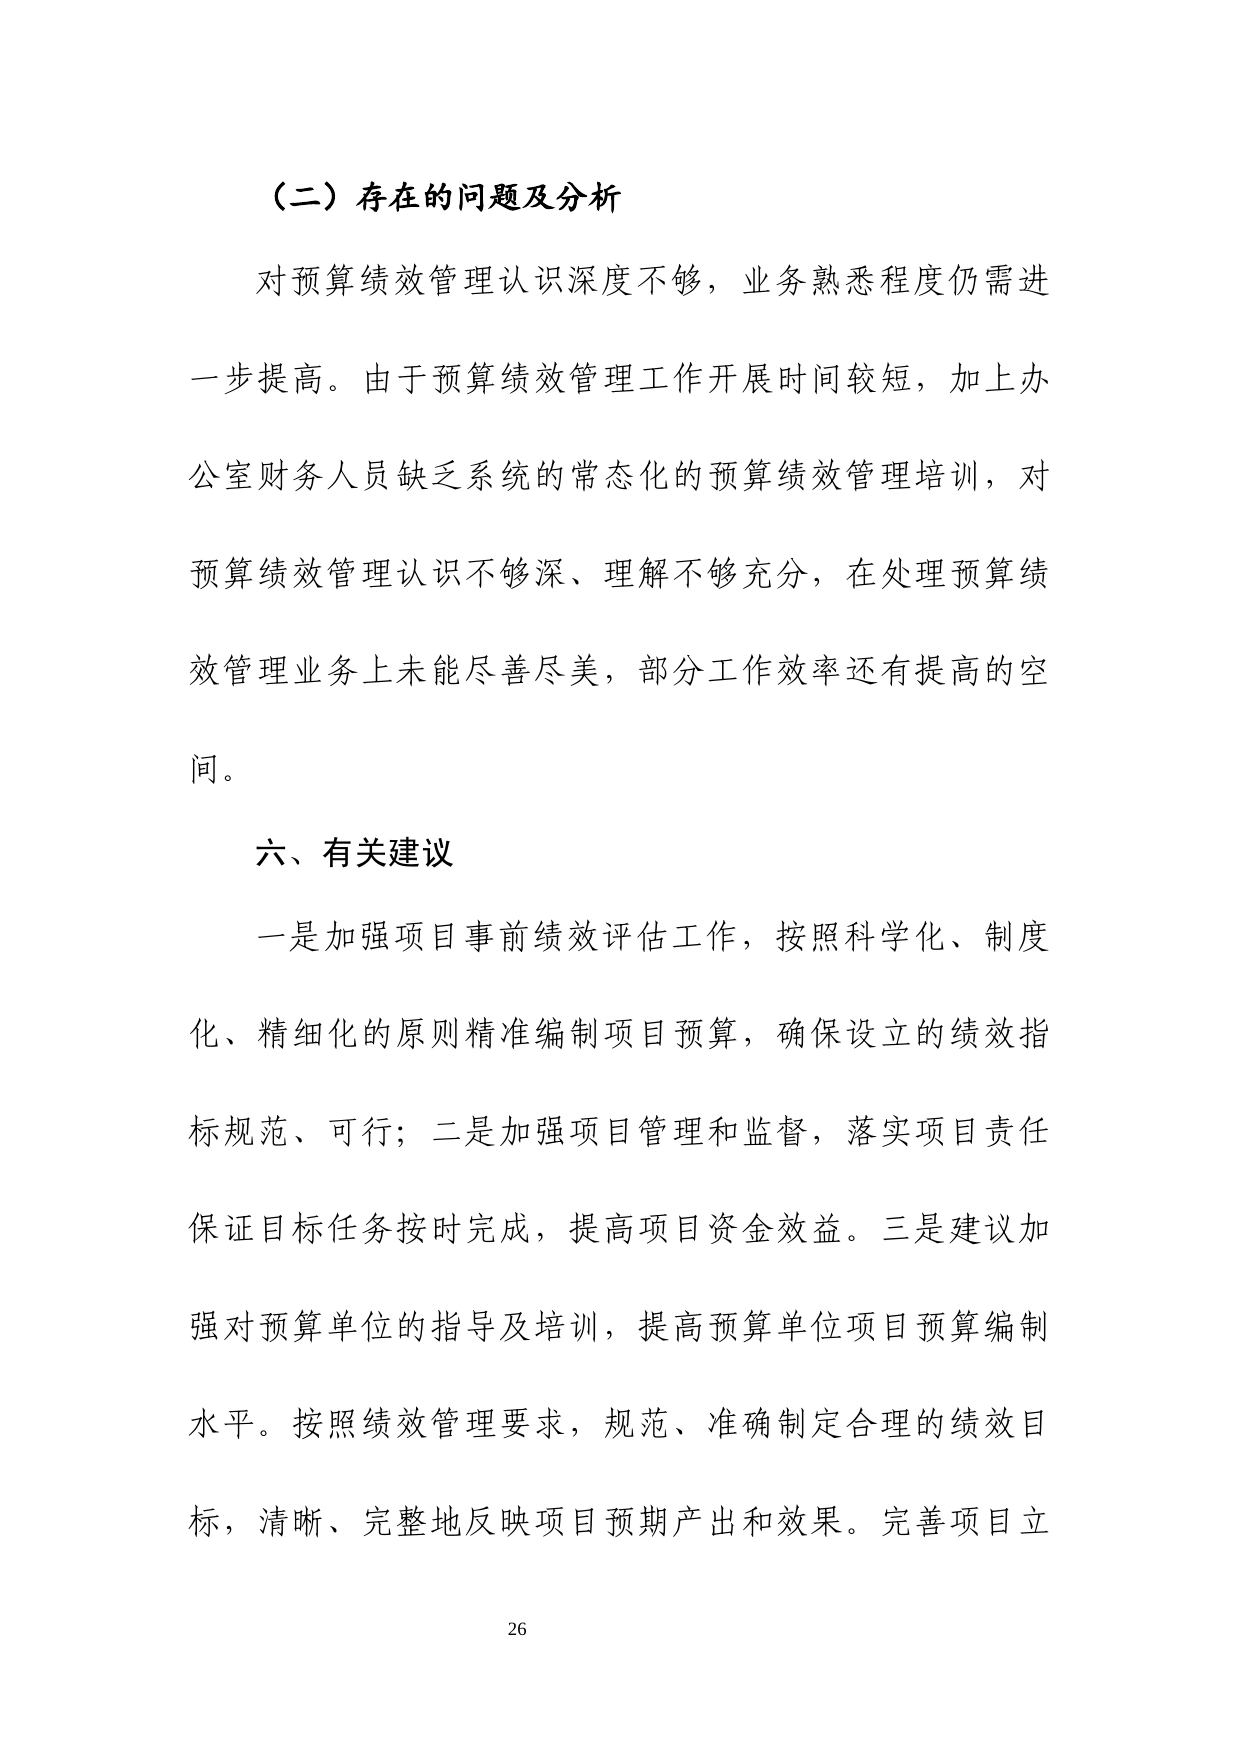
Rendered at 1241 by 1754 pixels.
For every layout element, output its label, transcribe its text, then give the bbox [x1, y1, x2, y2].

text 对预算绩效管理认识深度不够，业务熟悉程度仍需进一步提高。由于预算绩效管理工作开展时间较短，加上办公室财务人员缺乏系统的常态化的预算绩效管理培训，对预算绩效管理认识不够深、理解不够充分，在处理预算绩效管理业务上未能尽善尽美，部分工作效率还有提高的空间。 [187, 246, 1053, 798]
subtitle 六、有关建议 [187, 817, 1053, 882]
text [187, 901, 1053, 1551]
subtitle （二）存在的问题及分析 [187, 162, 1053, 227]
